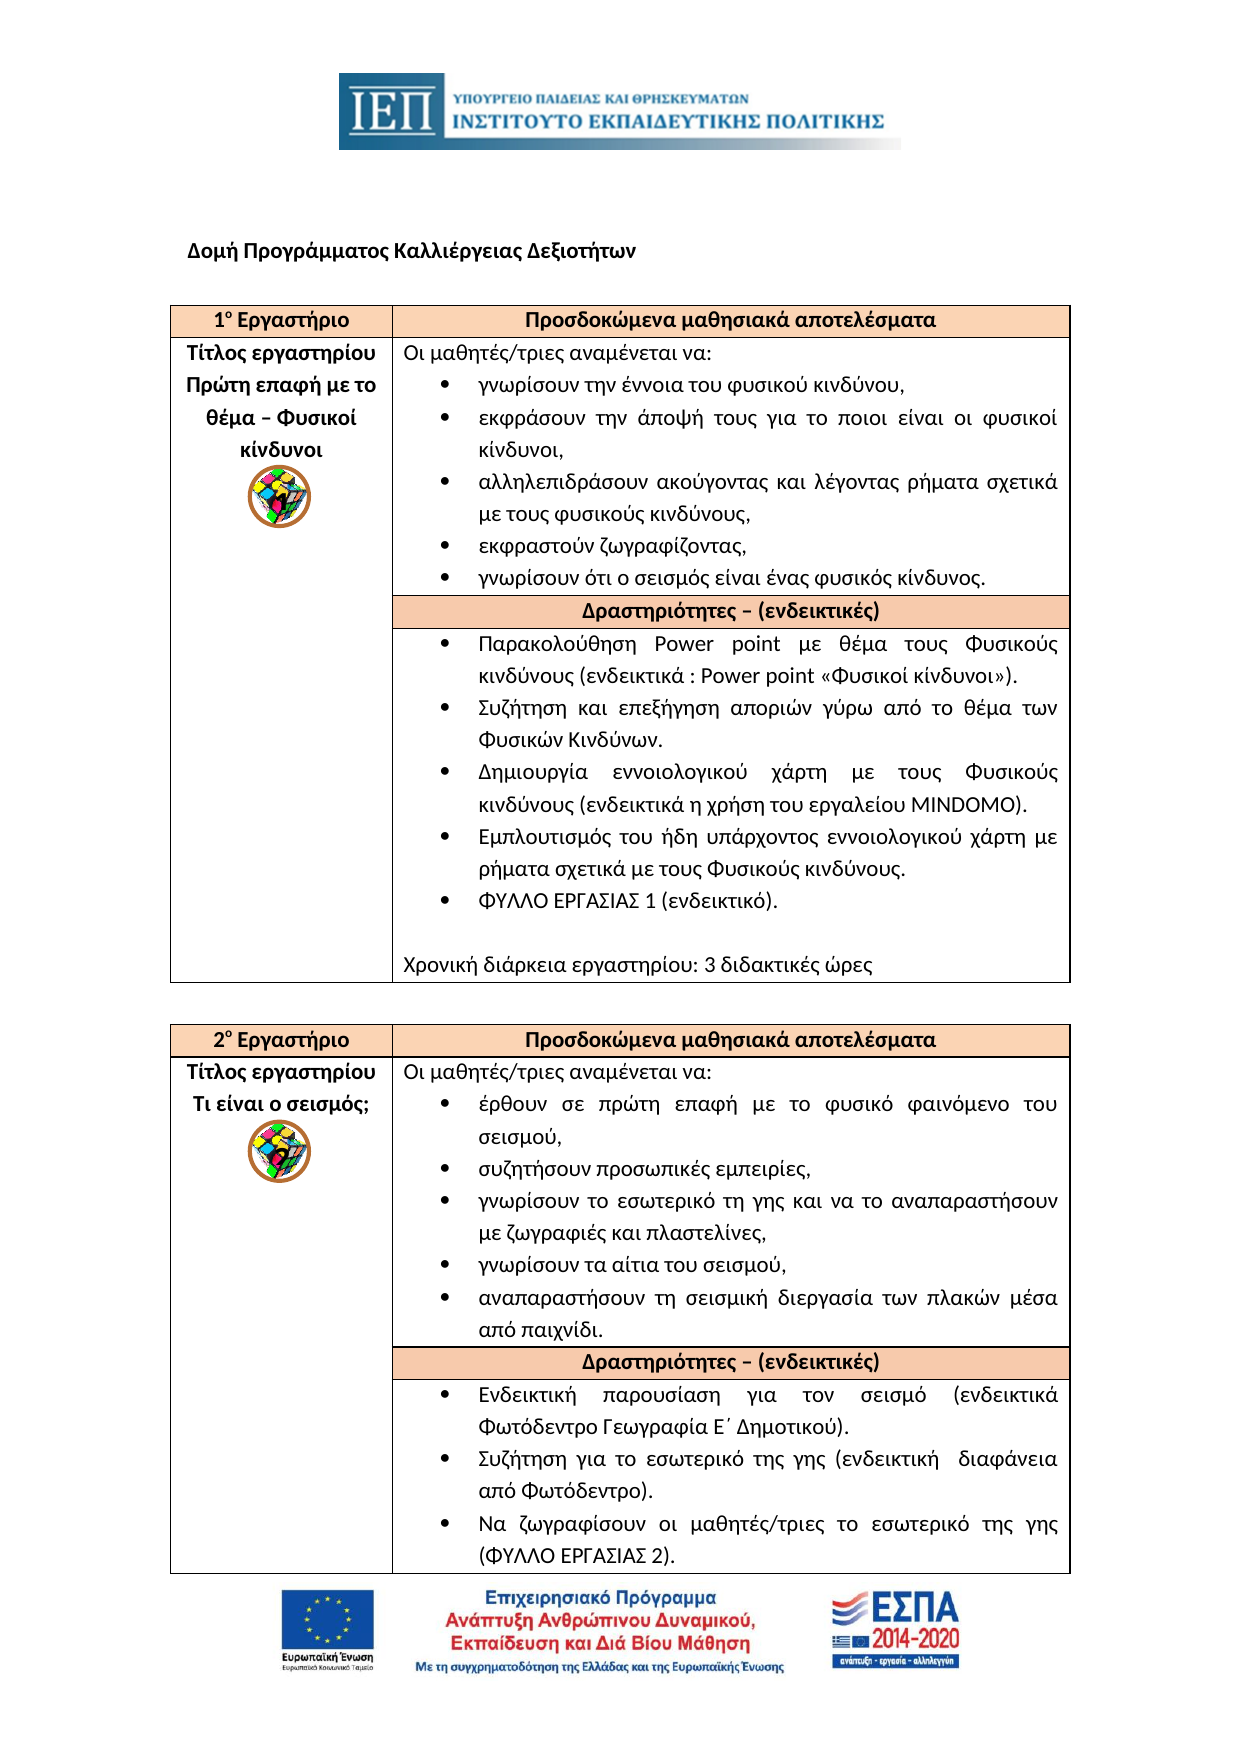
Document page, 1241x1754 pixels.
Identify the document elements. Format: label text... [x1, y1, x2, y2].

table_cell Οι μαθητές/τριες αναμένεται να: γνωρίσουν την έννοια του φυσικού κινδύνου, εκφράσουν την άποψή τους για το ποιοι είναι οι φυσικοί κίνδυνοι, αλληλεπιδράσουν ακούγοντας και λέγοντας ρήματα σχετικά με τους φυσικούς κινδύνους, εκφραστούν ζωγραφίζοντας, γνωρίσουν ότι ο σεισμός είναι ένας φυσικός κίνδυνος. [393, 338, 1069, 595]
text Δομή Προγράμματος Καλλιέργειας Δεξιοτήτων [187, 236, 1053, 264]
picture [260, 1582, 980, 1681]
table_cell Τίτλος εργαστηρίου Πρώτη επαφή με το θέμα – Φυσικοί κίνδυνοι [171, 338, 392, 982]
table_cell Οι μαθητές/τριες αναμένεται να: έρθουν σε πρώτη επαφή με το φυσικό φαινόμενο του σεισμού, συζητήσουν προσωπικές εμπειρίες, γνωρίσουν το εσωτερικό τη γης και να το αναπαραστήσουν με ζωγραφιές και πλαστελίνες, γνωρίσουν τα αίτια του σεισμού, αναπαραστήσουν τη σεισμική διεργασία των πλακών μέσα από παιχνίδι. [393, 1058, 1069, 1346]
table_cell Δραστηριότητες – (ενδεικτικές) [393, 1348, 1069, 1379]
table_cell Δραστηριότητες – (ενδεικτικές) [393, 596, 1069, 628]
picture [339, 73, 902, 150]
table_header Προσδοκώμενα μαθησιακά αποτελέσματα [393, 1025, 1069, 1056]
table_header 1ο Εργαστήριο [171, 306, 392, 337]
table_cell Τίτλος εργαστηρίου Τι είναι ο σεισμός; [171, 1058, 392, 1573]
table_cell Παρακολούθηση Power point με θέμα τους Φυσικούς κινδύνους (ενδεικτικά : Power point «Φυσικοί κίνδυνοι»). Συζήτηση και επεξήγηση αποριών γύρω από το θέμα των Φυσικών Κινδύνων. Δημιουργία εννοιολογικού χάρτη με τους Φυσικούς κινδύνους (ενδεικτικά η χρήση του εργαλείου MINDOMO). Εμπλουτισμός του ήδη υπάρχοντος εννοιολογικού χάρτη με ρήματα σχετικά με τους Φυσικούς κινδύνους. ΦΥΛΛΟ ΕΡΓΑΣΙΑΣ 1 (ενδεικτικό). Χρονική διάρκεια εργαστηρίου: 3 διδακτικές ώρες [393, 629, 1069, 982]
picture [252, 1124, 306, 1178]
table_header Προσδοκώμενα μαθησιακά αποτελέσματα [393, 306, 1069, 337]
table_header 2ο Εργαστήριο [171, 1025, 392, 1056]
picture [252, 470, 306, 523]
